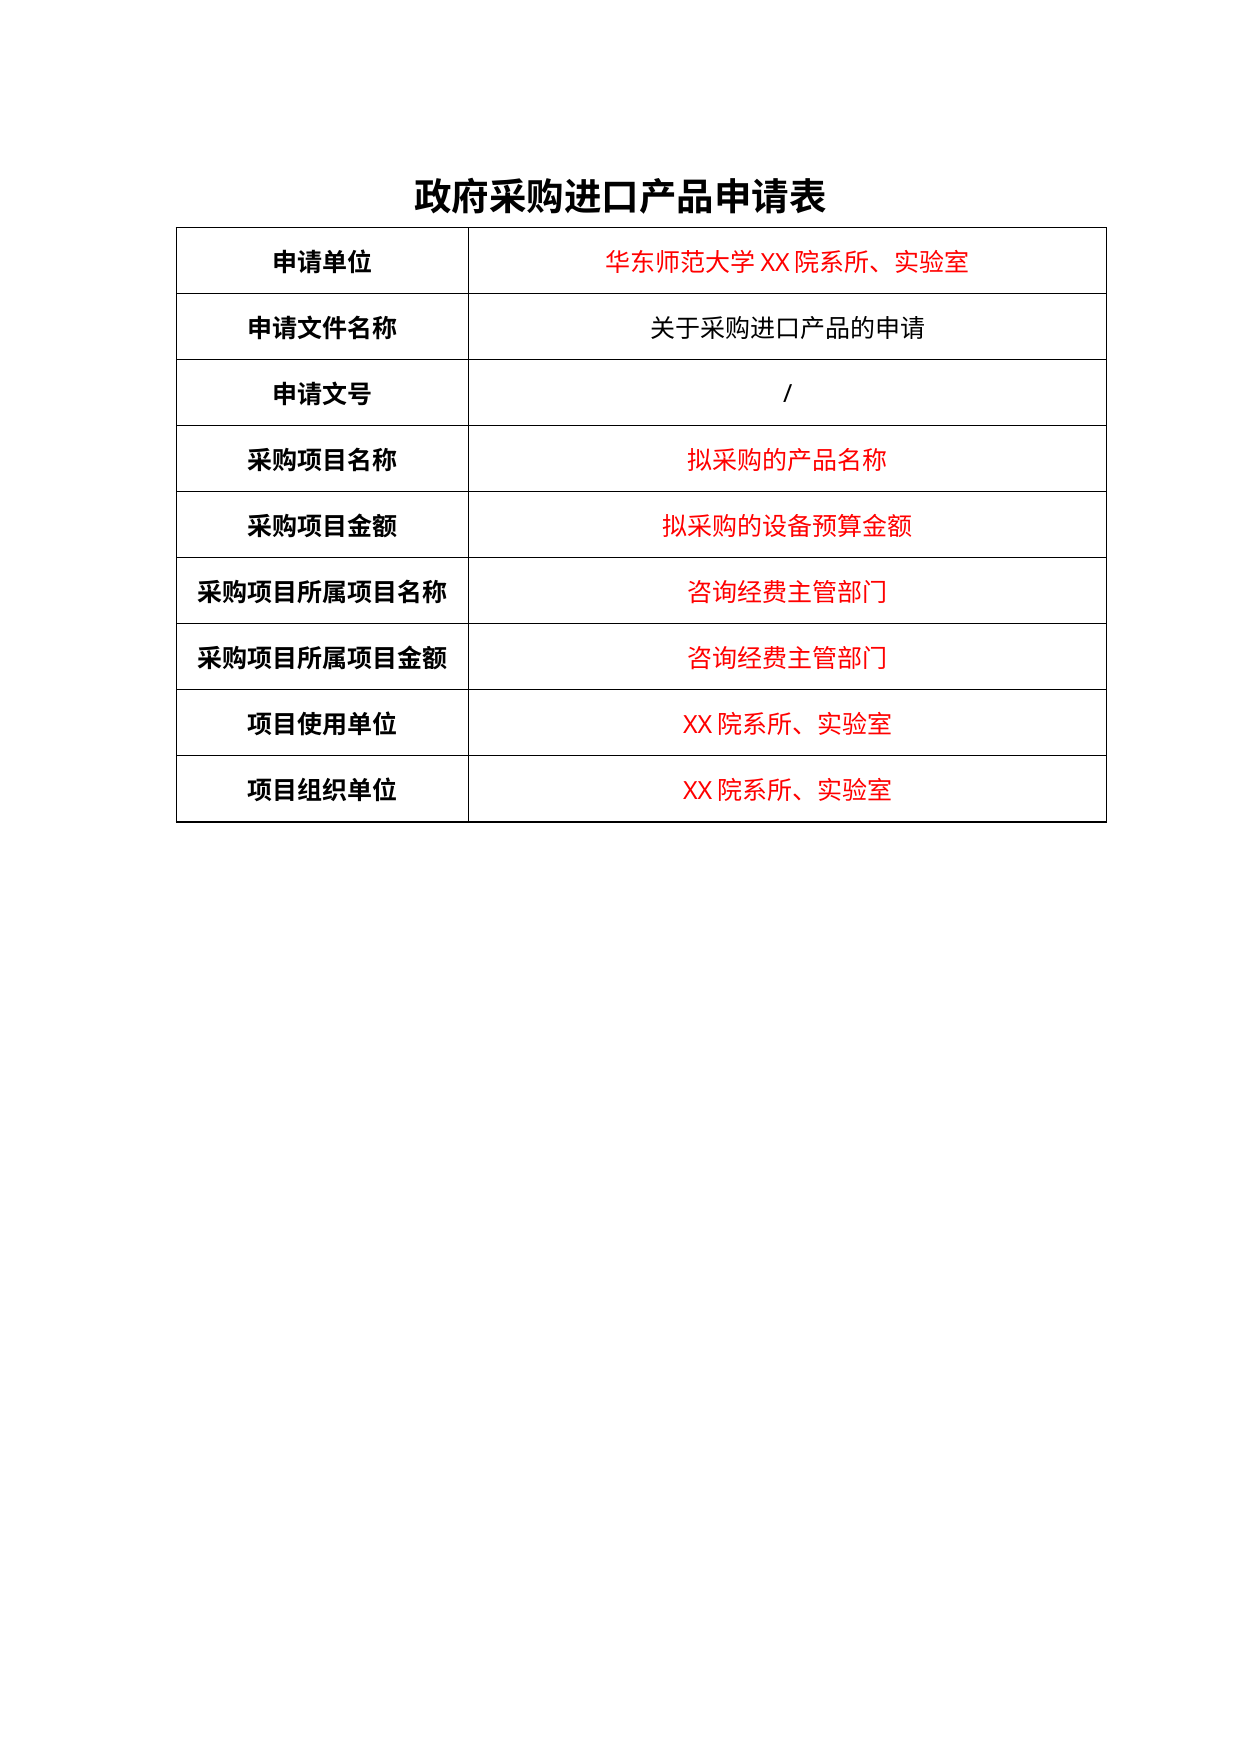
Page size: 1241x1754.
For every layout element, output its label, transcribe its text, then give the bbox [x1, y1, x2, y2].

table_cell 申请文号 [177, 360, 468, 425]
table_cell 项目组织单位 [177, 756, 468, 821]
table_cell / [469, 360, 1106, 425]
table_cell 申请文件名称 [177, 294, 468, 359]
table_cell 采购项目所属项目金额 [177, 624, 468, 689]
table_cell 咨询经费主管部门 [469, 624, 1106, 689]
table_cell 关于采购进口产品的申请 [469, 294, 1106, 359]
table_header 申请单位 [177, 228, 468, 293]
table_cell 采购项目金额 [177, 492, 468, 557]
table_cell 采购项目所属项目名称 [177, 558, 468, 623]
table_header 华东师范大学XX院系所、实验室 [469, 228, 1106, 293]
table_cell 咨询经费主管部门 [469, 558, 1106, 623]
table_cell 拟采购的设备预算金额 [469, 492, 1106, 557]
table_cell 项目使用单位 [177, 690, 468, 755]
table_cell XX院系所、实验室 [469, 690, 1106, 755]
text 政府采购进口产品申请表 [187, 162, 1053, 227]
table_cell 拟采购的产品名称 [469, 426, 1106, 491]
table_cell XX院系所、实验室 [469, 756, 1106, 821]
table_cell 采购项目名称 [177, 426, 468, 491]
